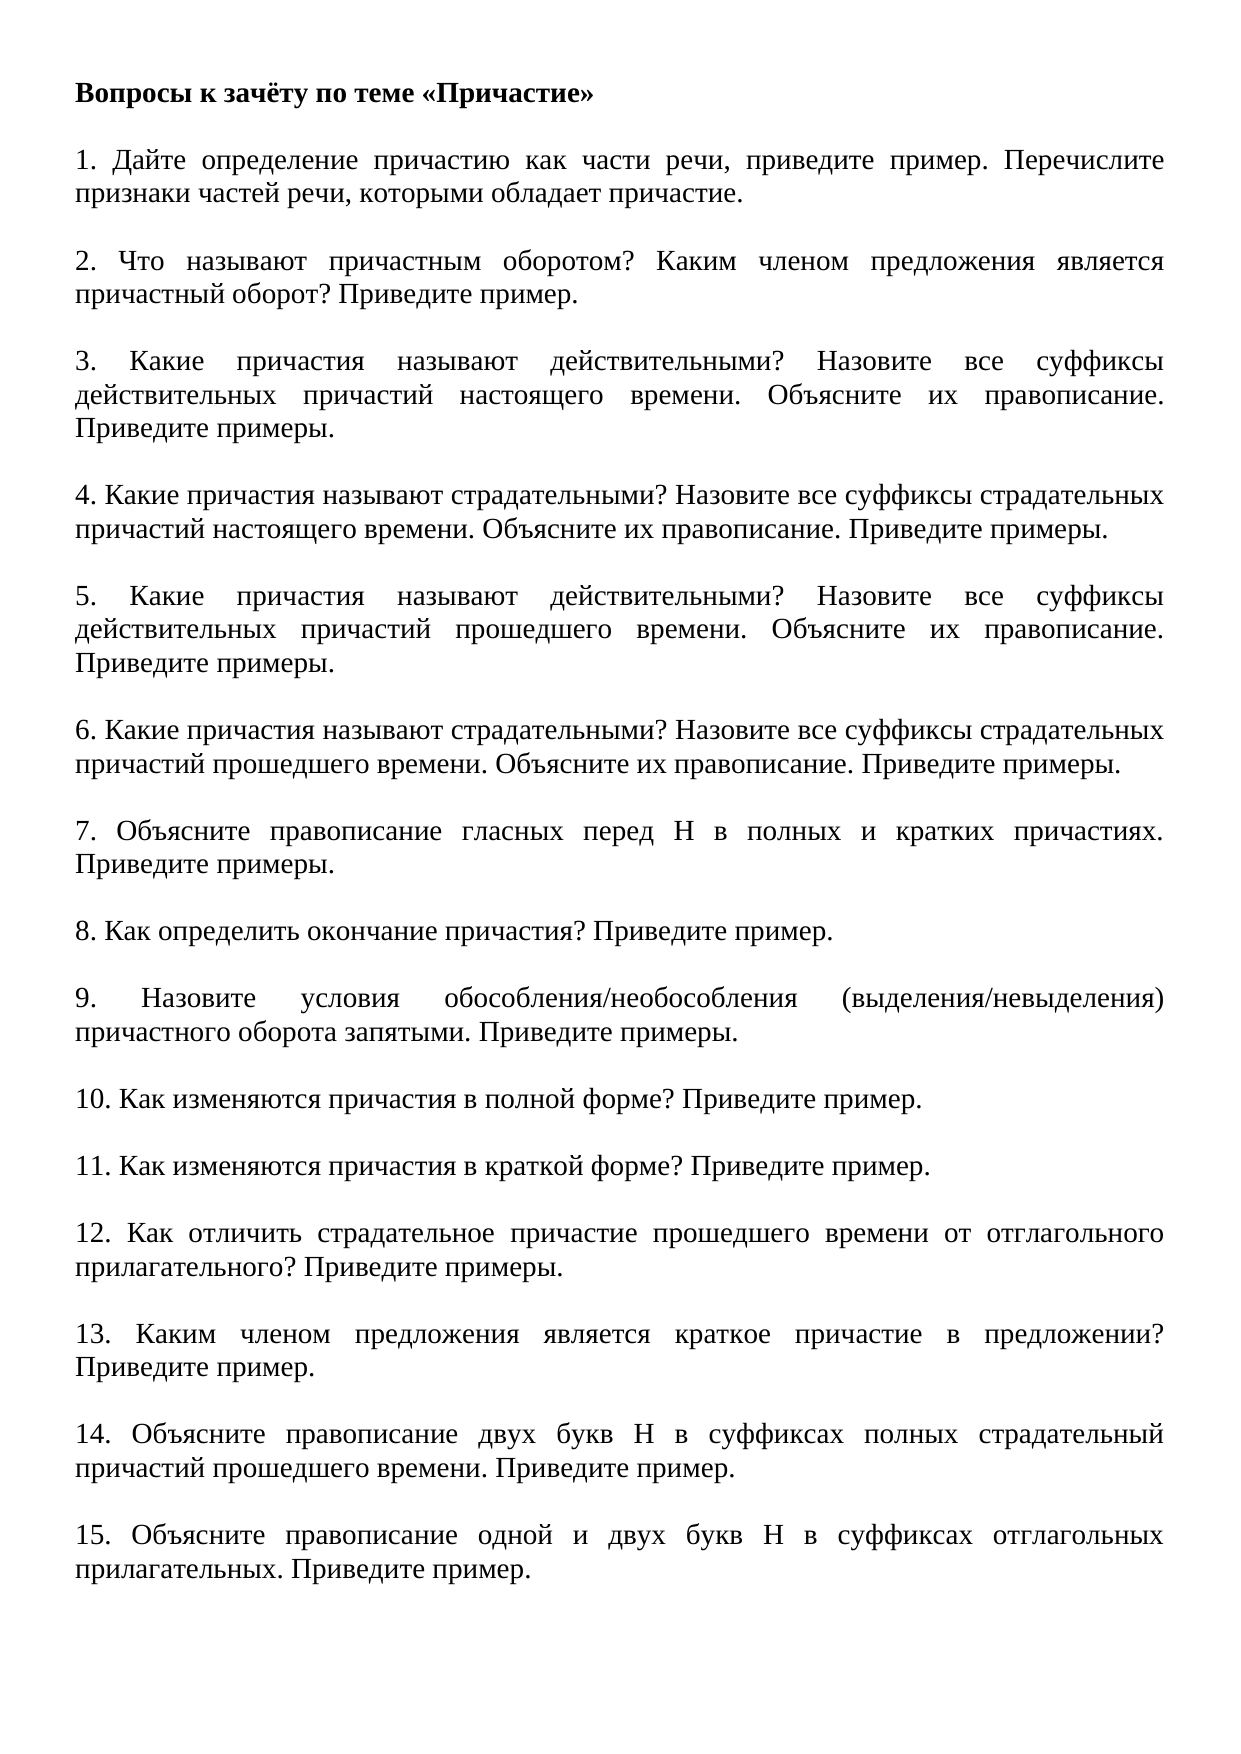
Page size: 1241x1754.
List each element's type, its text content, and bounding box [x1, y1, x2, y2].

text 13. Каким членом предложения является краткое причастие в предложении? Приведите пример. [75, 1316, 1165, 1383]
text 14. Объясните правописание двух букв Н в суффиксах полных страдательный причастий прошедшего времени. Приведите пример. [75, 1417, 1165, 1484]
text 4. Какие причастия называют страдательными? Назовите все суффиксы страдательных причастий настоящего времени. Объясните их правописание. Приведите примеры. [75, 477, 1165, 544]
text 9. Назовите условия обособления/необособления (выделения/невыделения) причастного оборота запятыми. Приведите примеры. [75, 981, 1165, 1048]
text 10. Как изменяются причастия в полной форме? Приведите пример. [75, 1081, 1165, 1115]
text 5. Какие причастия называют действительными? Назовите все суффиксы действительных причастий прошедшего времени. Объясните их правописание. Приведите примеры. [75, 578, 1165, 679]
text 12. Как отличить страдательное причастие прошедшего времени от отглагольного прилагательного? Приведите примеры. [75, 1215, 1165, 1282]
text 15. Объясните правописание одной и двух букв Н в суффиксах отглагольных прилагательных. Приведите пример. [75, 1517, 1165, 1584]
text 8. Как определить окончание причастия? Приведите пример. [75, 913, 1165, 947]
text 6. Какие причастия называют страдательными? Назовите все суффиксы страдательных причастий прошедшего времени. Объясните их правописание. Приведите примеры. [75, 712, 1165, 779]
text 2. Что называют причастным оборотом? Каким членом предложения является причастный оборот? Приведите пример. [75, 243, 1165, 310]
text 11. Как изменяются причастия в краткой форме? Приведите пример. [75, 1148, 1165, 1182]
text 3. Какие причастия называют действительными? Назовите все суффиксы действительных причастий настоящего времени. Объясните их правописание. Приведите примеры. [75, 343, 1165, 444]
text 1. Дайте определение причастию как части речи, приведите пример. Перечислите признаки частей речи, которыми обладает причастие. [75, 142, 1165, 209]
text 7. Объясните правописание гласных перед Н в полных и кратких причастиях. Приведите примеры. [75, 813, 1165, 880]
text Вопросы к зачёту по теме «Причастие» [75, 75, 1165, 108]
